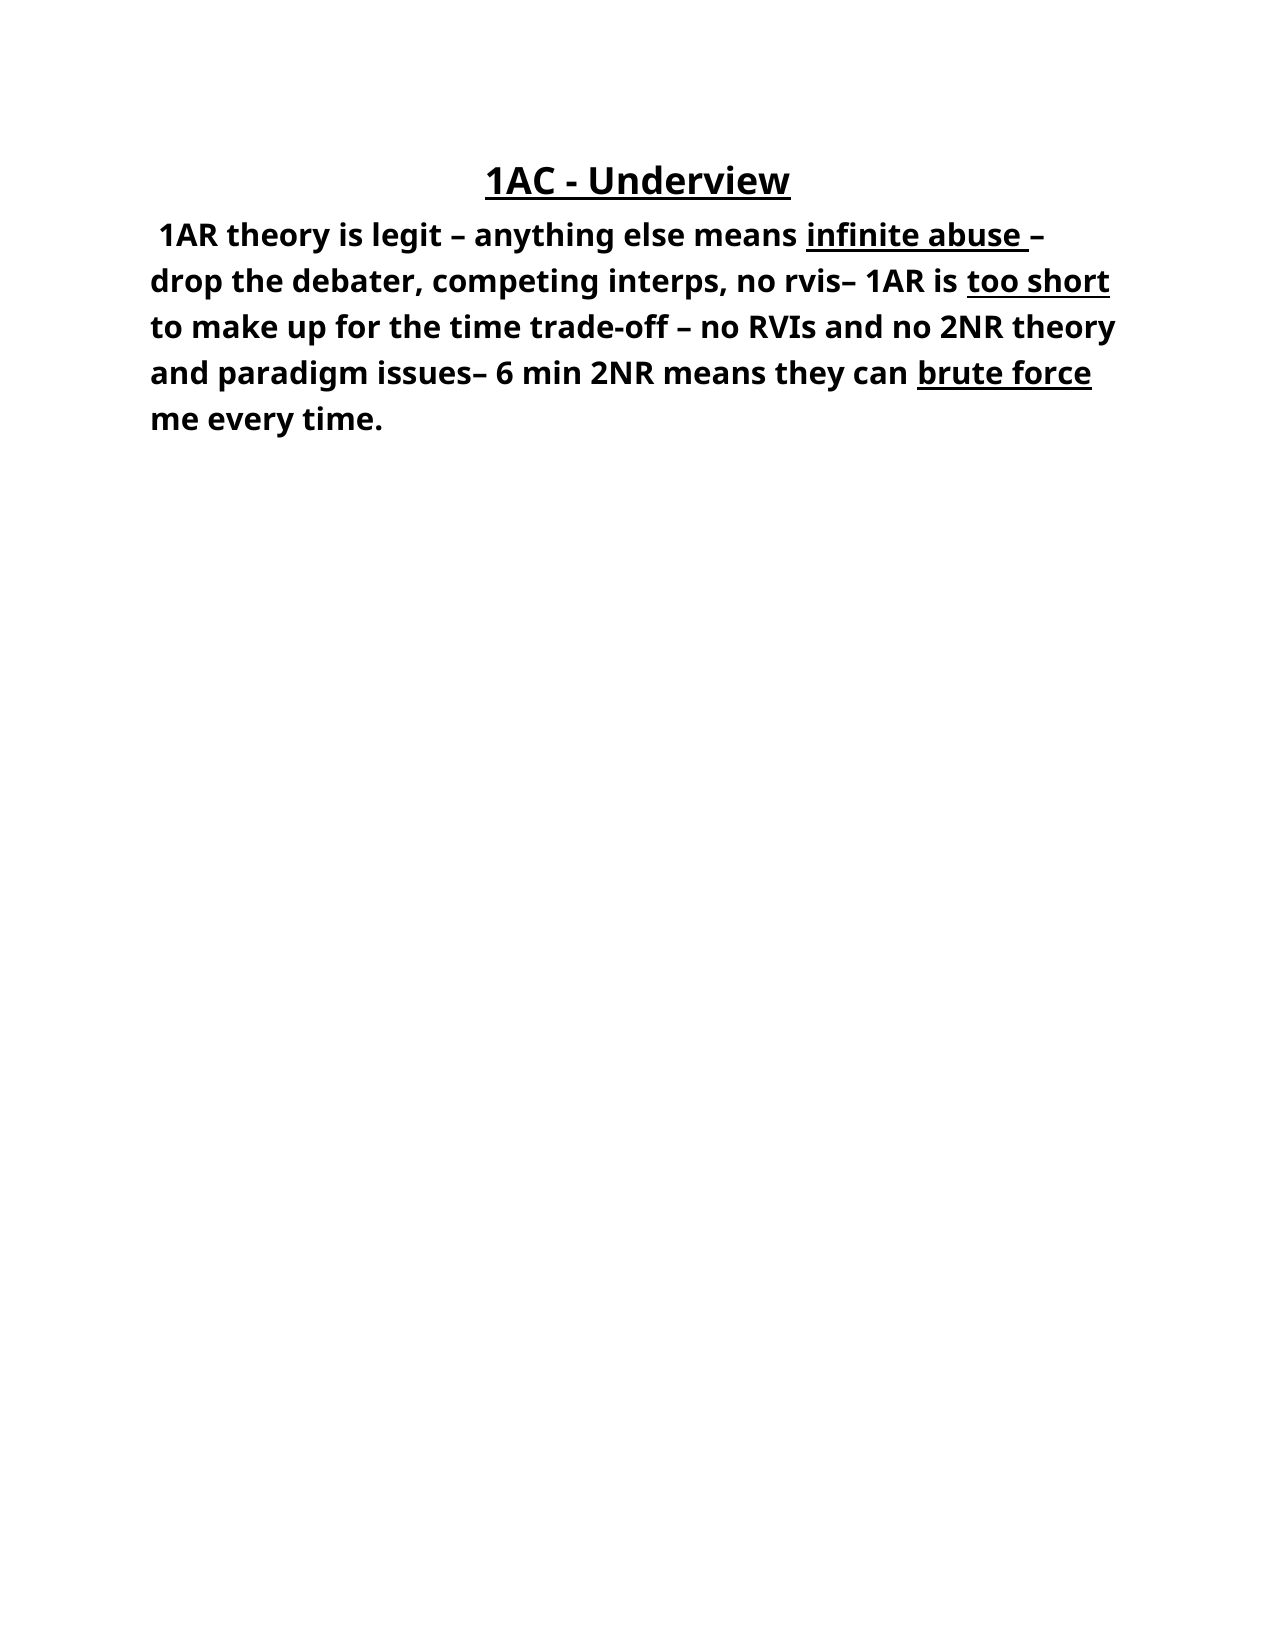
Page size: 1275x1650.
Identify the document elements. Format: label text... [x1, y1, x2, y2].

subtitle 1AC - Underview [150, 154, 1125, 205]
subtitle 1AR theory is legit – anything else means infinite abuse – drop the debater, competing interps, no rvis– 1AR is too short to make up for the time trade-off – no RVIs and no 2NR theory and paradigm issues– 6 min 2NR means they can brute force me every time. [150, 213, 1125, 440]
